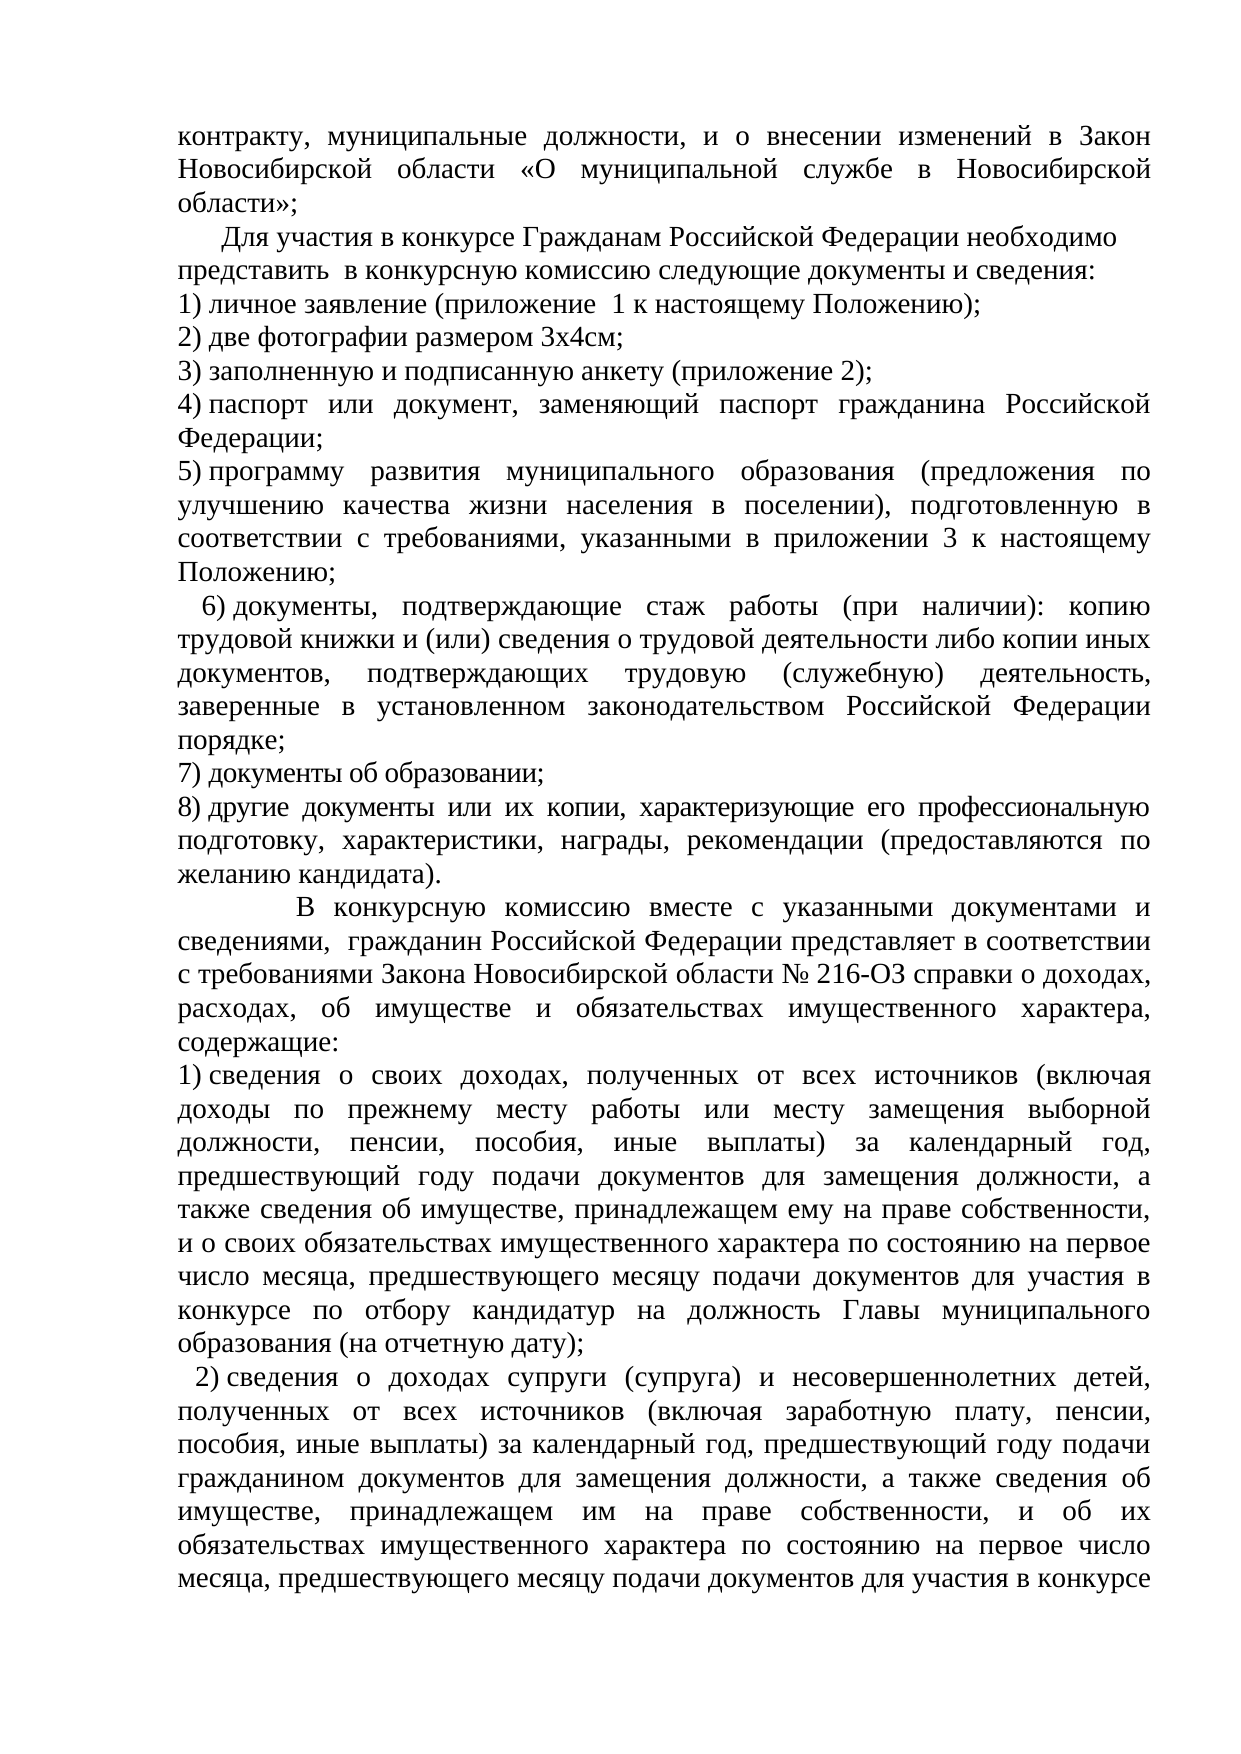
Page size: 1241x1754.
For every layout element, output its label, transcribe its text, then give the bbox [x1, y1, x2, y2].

text 3) заполненную и подписанную анкету (приложение 2); [177, 353, 1152, 386]
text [177, 1359, 1152, 1594]
text 4) паспорт или документ, заменяющий паспорт гражданина Российской Федерации; [177, 386, 1152, 453]
text 7) документы об образовании; [177, 755, 1152, 789]
text 5) программу развития муниципального образования (предложения по улучшению качества жизни населения в поселении), подготовленную в соответствии с требованиями, указанными в приложении 3 к настоящему Положению; [177, 453, 1152, 588]
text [177, 118, 1152, 219]
text 1) личное заявление (приложение 1 к настоящему Положению); [177, 286, 1152, 319]
text 1) сведения о своих доходах, полученных от всех источников (включая доходы по прежнему месту работы или месту замещения выборной должности, пенсии, пособия, иные выплаты) за календарный год, предшествующий году подачи документов для замещения должности, а также сведения об имуществе, принадлежащем ему на праве собственности, и о своих обязательствах имущественного характера по состоянию на первое число месяца, предшествующего месяцу подачи документов для участия в конкурсе по отбору кандидатур на должность Главы муниципального образования (на отчетную дату); [177, 1057, 1152, 1359]
text 6) документы, подтверждающие стаж работы (при наличии): копию трудовой книжки и (или) сведения о трудовой деятельности либо копии иных документов, подтверждающих трудовую (служебную) деятельность, заверенные в установленном законодательством Российской Федерации порядке; [177, 588, 1152, 755]
text 8) другие документы или их копии, характеризующие его профессиональную подготовку, характеристики, награды, рекомендации (предоставляются по желанию кандидата). [177, 789, 1150, 889]
text Для участия в конкурсе Гражданам Российской Федерации необходимо представить в конкурсную комиссию следующие документы и сведения: [177, 219, 1152, 286]
text 2) две фотографии размером 3х4см; [177, 319, 1152, 353]
text В конкурсную комиссию вместе с указанными документами и сведениями, гражданин Российской Федерации представляет в соответствии с требованиями Закона Новосибирской области № 216-ОЗ справки о доходах, расходах, об имуществе и обязательствах имущественного характера, содержащие: [177, 889, 1152, 1057]
